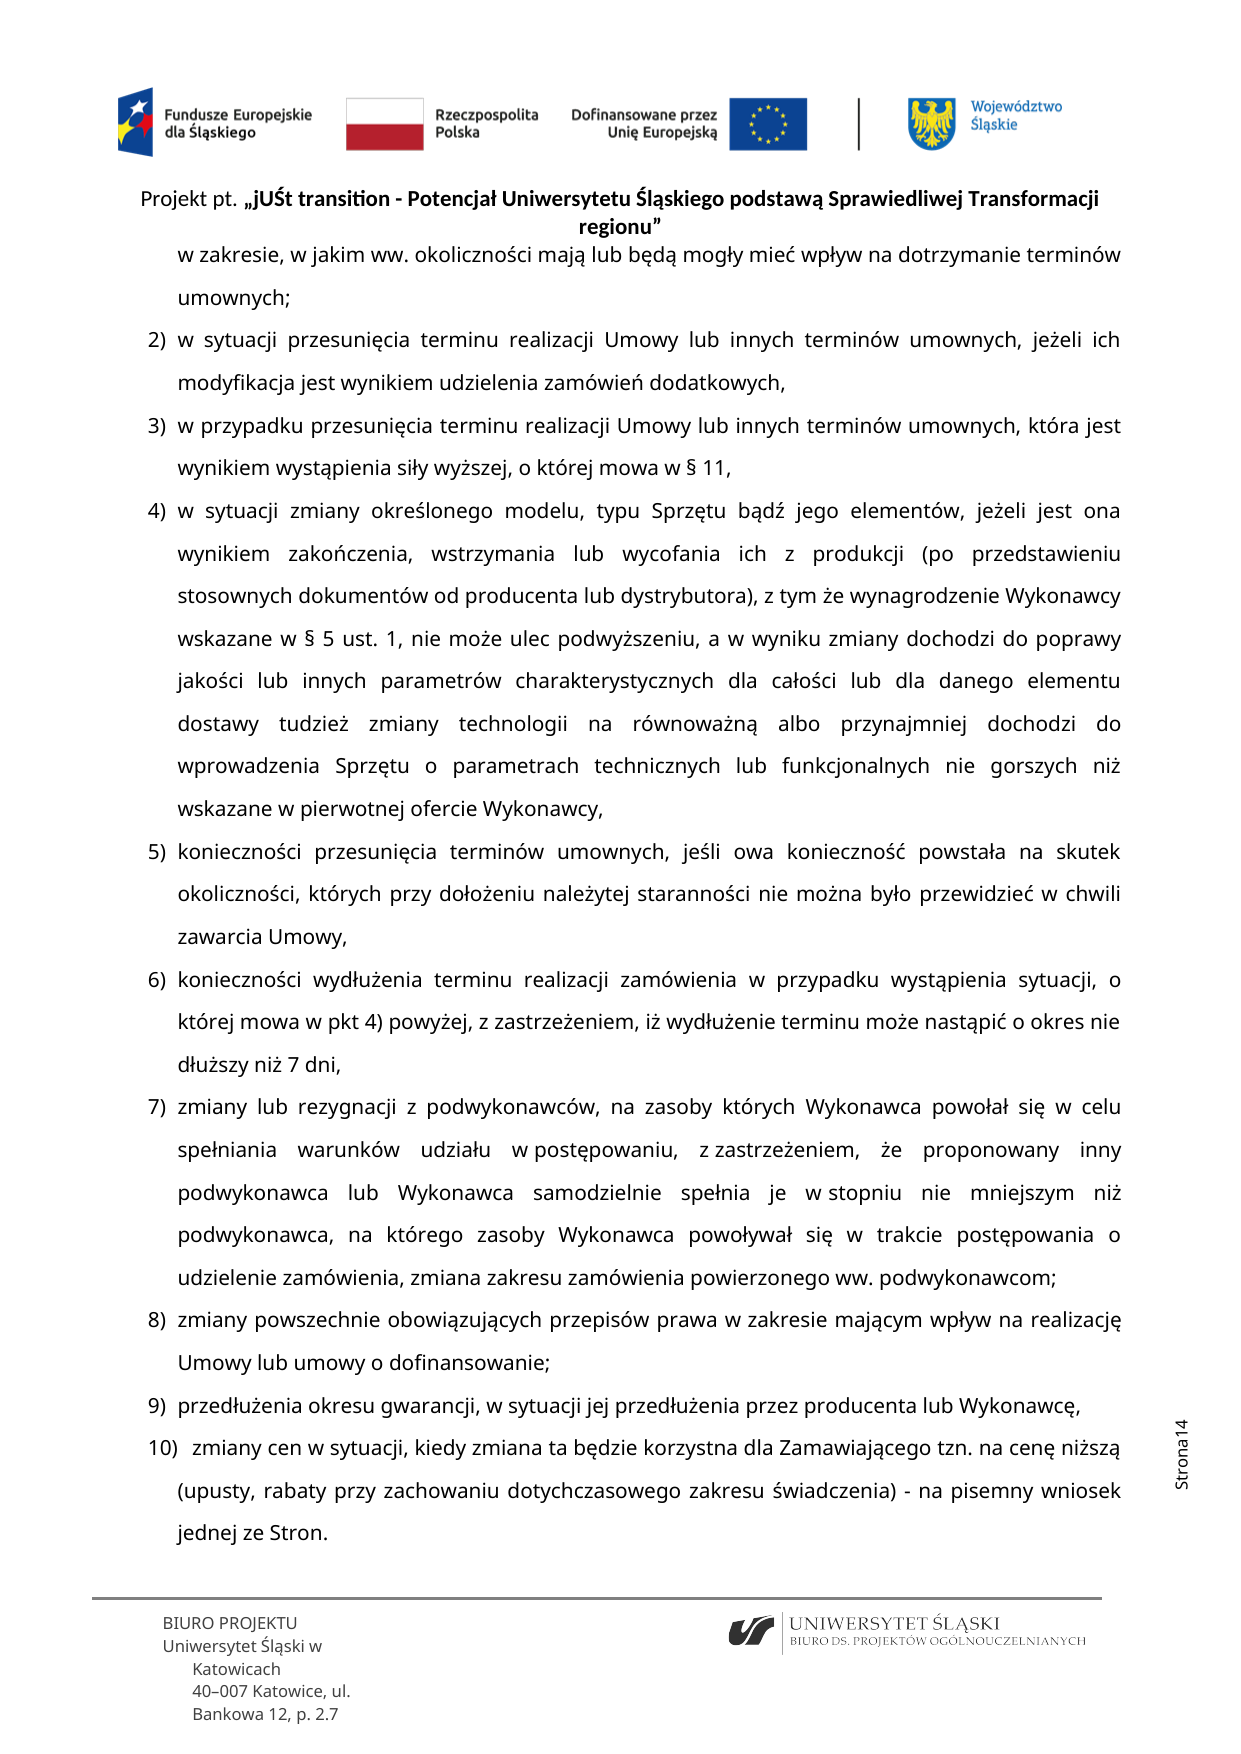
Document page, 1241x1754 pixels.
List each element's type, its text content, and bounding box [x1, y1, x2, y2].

subtitle zmiany powszechnie obowiązujących przepisów prawa w zakresie mającym wpływ na realizację Umowy lub umowy o dofinansowanie; [148, 1306, 1122, 1377]
text w zakresie, w jakim ww. okoliczności mają lub będą mogły mieć wpływ na dotrzymanie terminów umownych; [177, 240, 1122, 311]
subtitle konieczności wydłużenia terminu realizacji zamówienia w przypadku wystąpienia sytuacji, o której mowa w pkt 4) powyżej, z zastrzeżeniem, iż wydłużenie terminu może nastąpić o okres nie dłuższy niż 7 dni, [148, 965, 1122, 1078]
subtitle w przypadku przesunięcia terminu realizacji Umowy lub innych terminów umownych, która jest wynikiem wystąpienia siły wyższej, o której mowa w § 11, [148, 411, 1122, 482]
subtitle zmiany cen w sytuacji, kiedy zmiana ta będzie korzystna dla Zamawiającego tzn. na cenę niższą (upusty, rabaty przy zachowaniu dotychczasowego zakresu świadczenia) - na pisemny wniosek jednej ze Stron. [148, 1433, 1122, 1547]
subtitle zmiany lub rezygnacji z podwykonawców, na zasoby których Wykonawca powołał się w celu spełniania warunków udziału w postępowaniu, z zastrzeżeniem, że proponowany inny podwykonawca lub Wykonawca samodzielnie spełnia je w stopniu nie mniejszym niż podwykonawca, na którego zasoby Wykonawca powoływał się w trakcie postępowania o udzielenie zamówienia, zmiana zakresu zamówienia powierzonego ww. podwykonawcom; [148, 1092, 1122, 1291]
subtitle w sytuacji zmiany określonego modelu, typu Sprzętu bądź jego elementów, jeżeli jest ona wynikiem zakończenia, wstrzymania lub wycofania ich z produkcji (po przedstawieniu stosownych dokumentów od producenta lub dystrybutora), z tym że wynagrodzenie Wykonawcy wskazane w § 5 ust. 1, nie może ulec podwyższeniu, a w wyniku zmiany dochodzi do poprawy jakości lub innych parametrów charakterystycznych dla całości lub dla danego elementu dostawy tudzież zmiany technologii na równoważną albo przynajmniej dochodzi do wprowadzenia Sprzętu o parametrach technicznych lub funkcjonalnych nie gorszych niż wskazane w pierwotnej ofercie Wykonawcy, [148, 496, 1122, 823]
subtitle w sytuacji przesunięcia terminu realizacji Umowy lub innych terminów umownych, jeżeli ich modyfikacja jest wynikiem udzielenia zamówień dodatkowych, [148, 326, 1122, 397]
picture [118, 87, 1062, 157]
subtitle przedłużenia okresu gwarancji, w sytuacji jej przedłużenia przez producenta lub Wykonawcę, [148, 1391, 1122, 1419]
subtitle konieczności przesunięcia terminów umownych, jeśli owa konieczność powstała na skutek okoliczności, których przy dołożeniu należytej staranności nie można było przewidzieć w chwili zawarcia Umowy, [148, 837, 1122, 951]
